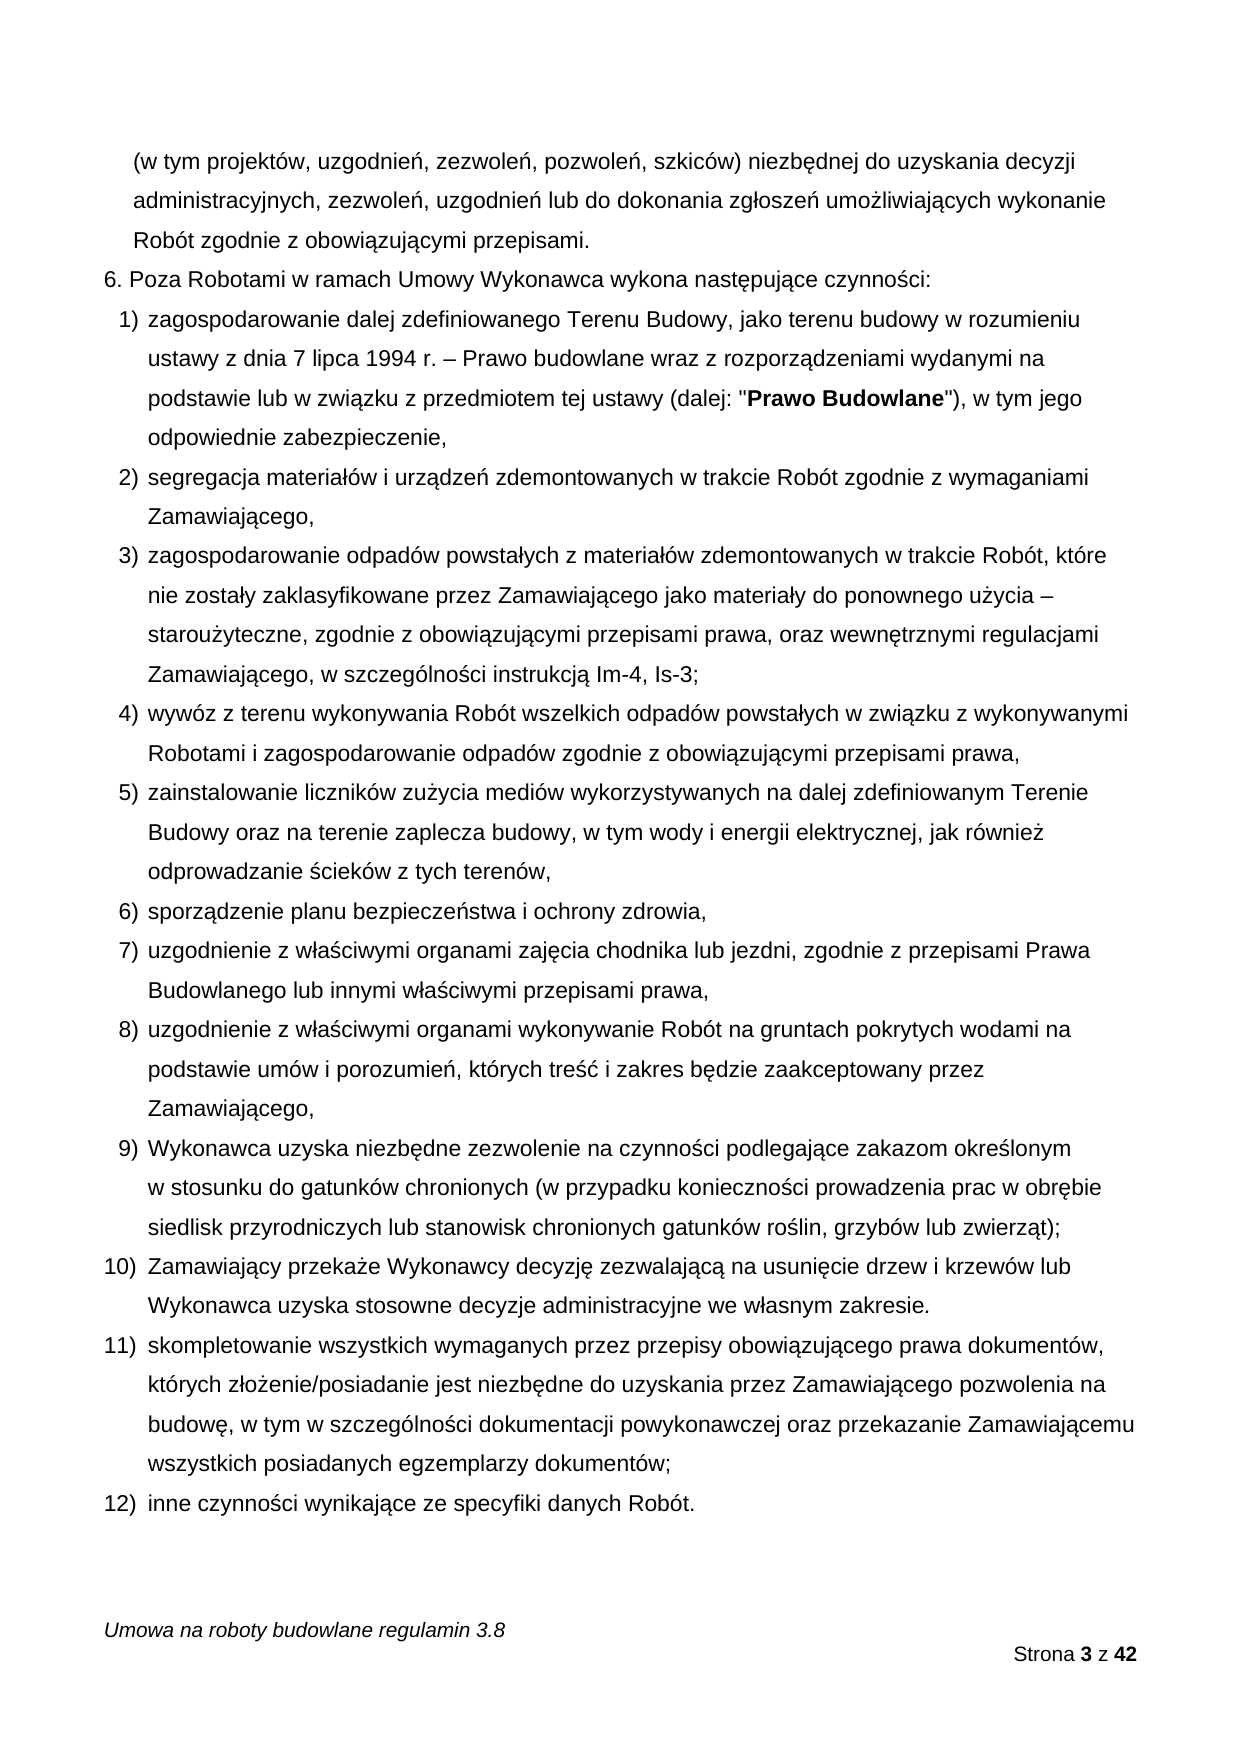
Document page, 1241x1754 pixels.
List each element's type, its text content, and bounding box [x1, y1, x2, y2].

list inne czynności wynikające ze specyfiki danych Robót. [103, 1490, 1137, 1516]
list wywóz z terenu wykonywania Robót wszelkich odpadów powstałych w związku z wykonywanymi Robotami i zagospodarowanie odpadów zgodnie z obowiązującymi przepisami prawa, [118, 700, 1137, 766]
list Wykonawca uzyska niezbędne zezwolenie na czynności podlegające zakazom określonym w stosunku do gatunków chronionych (w przypadku konieczności prowadzenia prac w obrębie siedlisk przyrodniczych lub stanowisk chronionych gatunków roślin, grzybów lub zwierząt); [118, 1134, 1137, 1240]
list zainstalowanie liczników zużycia mediów wykorzystywanych na dalej zdefiniowanym Terenie Budowy oraz na terenie zaplecza budowy, w tym wody i energii elektrycznej, jak również odprowadzanie ścieków z tych terenów, [118, 779, 1137, 884]
list zagospodarowanie odpadów powstałych z materiałów zdemontowanych w trakcie Robót, które nie zostały zaklasyfikowane przez Zamawiającego jako materiały do ponownego użycia – staroużyteczne, zgodnie z obowiązującymi przepisami prawa, oraz wewnętrznymi regulacjami Zamawiającego, w szczególności instrukcją Im-4, Is-3; [118, 542, 1137, 687]
list uzgodnienie z właściwymi organami zajęcia chodnika lub jezdni, zgodnie z przepisami Prawa Budowlanego lub innymi właściwymi przepisami prawa, [118, 937, 1137, 1003]
text 6. Poza Robotami w ramach Umowy Wykonawca wykona następujące czynności: [103, 266, 1137, 292]
list Zamawiający przekaże Wykonawcy decyzję zezwalającą na usunięcie drzew i krzewów lub Wykonawca uzyska stosowne decyzje administracyjne we własnym zakresie. [103, 1253, 1137, 1319]
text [103, 148, 1137, 253]
list uzgodnienie z właściwymi organami wykonywanie Robót na gruntach pokrytych wodami na podstawie umów i porozumień, których treść i zakres będzie zaakceptowany przez Zamawiającego, [118, 1016, 1137, 1121]
list skompletowanie wszystkich wymaganych przez przepisy obowiązującego prawa dokumentów, których złożenie/posiadanie jest niezbędne do uzyskania przez Zamawiającego pozwolenia na budowę, w tym w szczególności dokumentacji powykonawczej oraz przekazanie Zamawiającemu wszystkich posiadanych egzemplarzy dokumentów; [103, 1332, 1137, 1477]
list segregacja materiałów i urządzeń zdemontowanych w trakcie Robót zgodnie z wymaganiami Zamawiającego, [118, 463, 1137, 529]
list sporządzenie planu bezpieczeństwa i ochrony zdrowia, [118, 898, 1137, 924]
list zagospodarowanie dalej zdefiniowanego Terenu Budowy, jako terenu budowy w rozumieniu ustawy z dnia 7 lipca 1994 r. – Prawo budowlane wraz z rozporządzeniami wydanymi na podstawie lub w związku z przedmiotem tej ustawy (dalej: "Prawo Budowlane"), w tym jego odpowiednie zabezpieczenie, [118, 306, 1137, 450]
